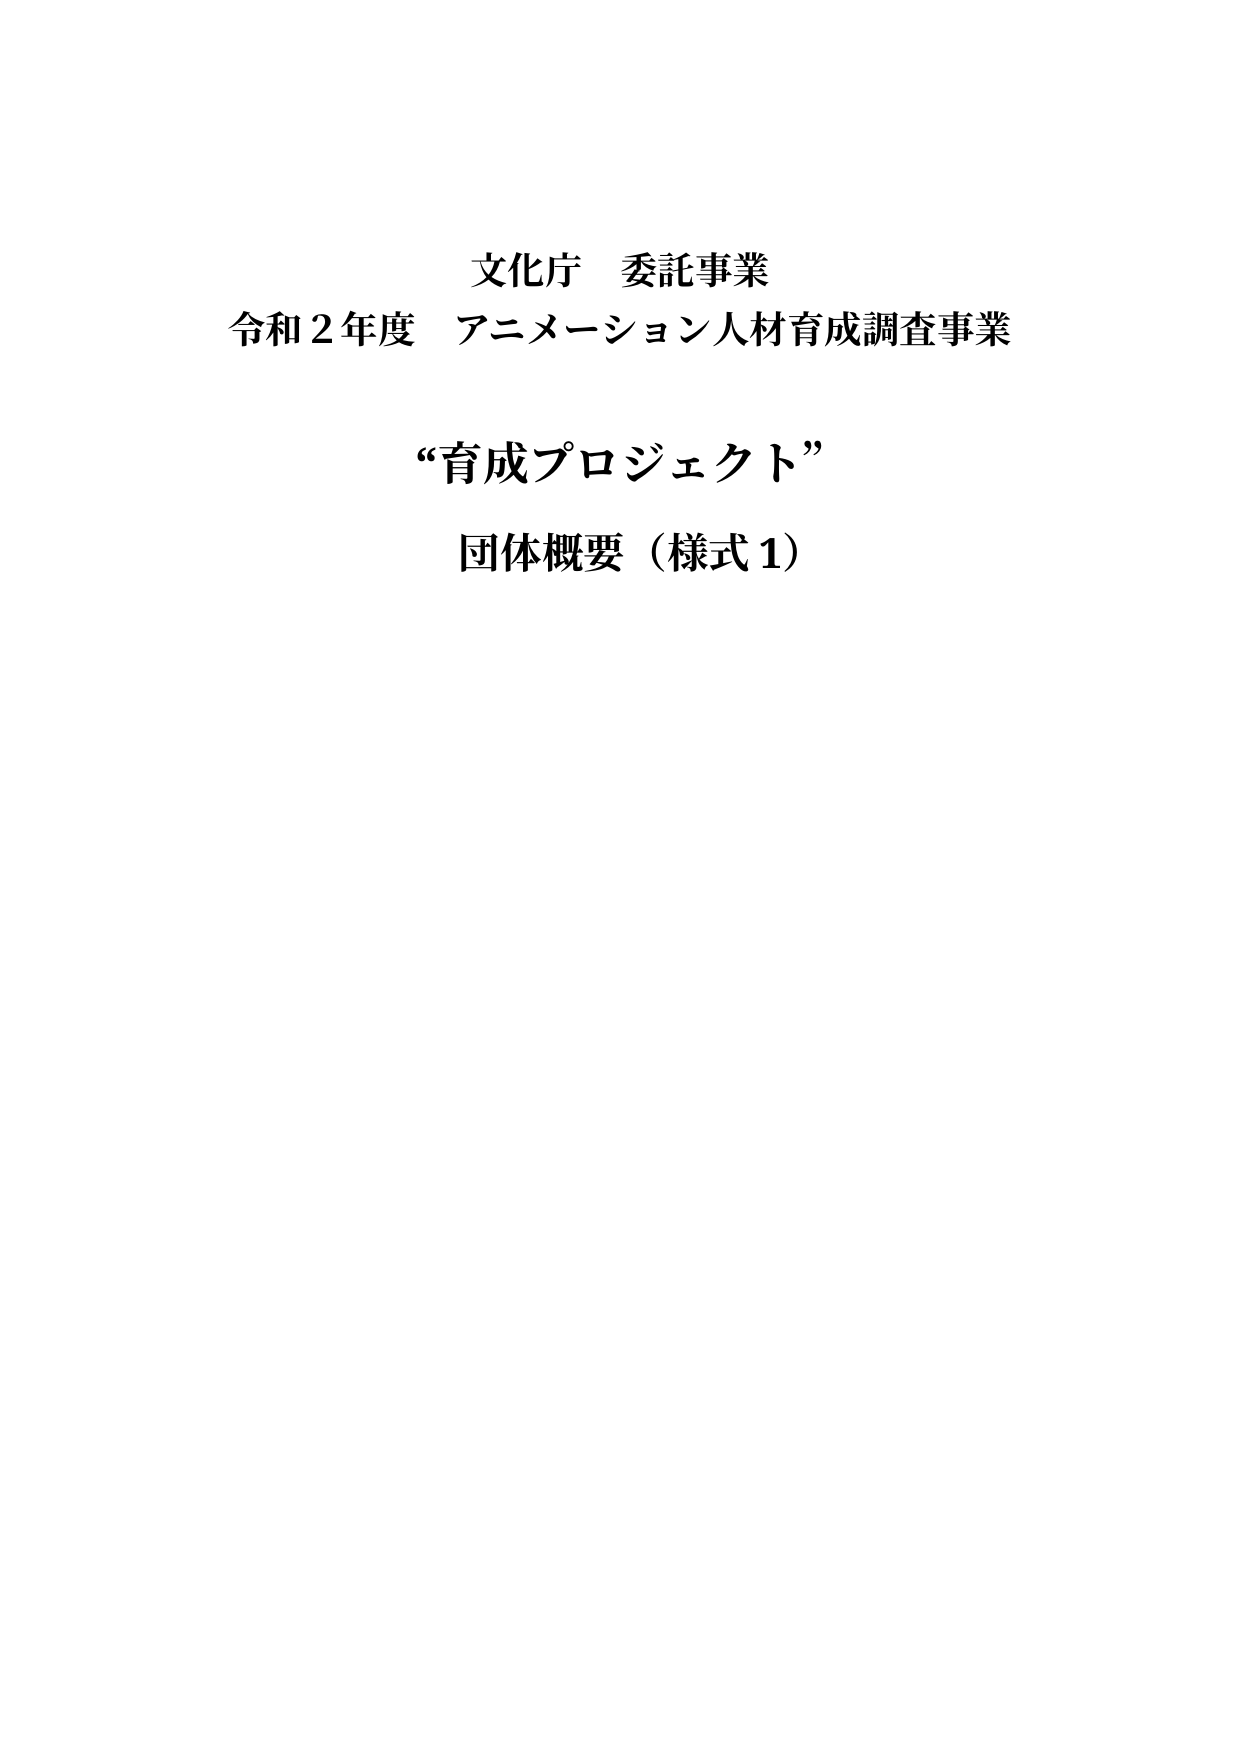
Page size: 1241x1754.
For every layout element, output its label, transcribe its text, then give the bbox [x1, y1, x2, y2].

text 文化庁 委託事業 [77, 238, 1163, 298]
text “育成プロジェクト” [77, 417, 1163, 506]
text 令和２年度 アニメーション人材育成調査事業 [77, 298, 1163, 357]
text 団体概要（様式1） [77, 506, 1163, 595]
